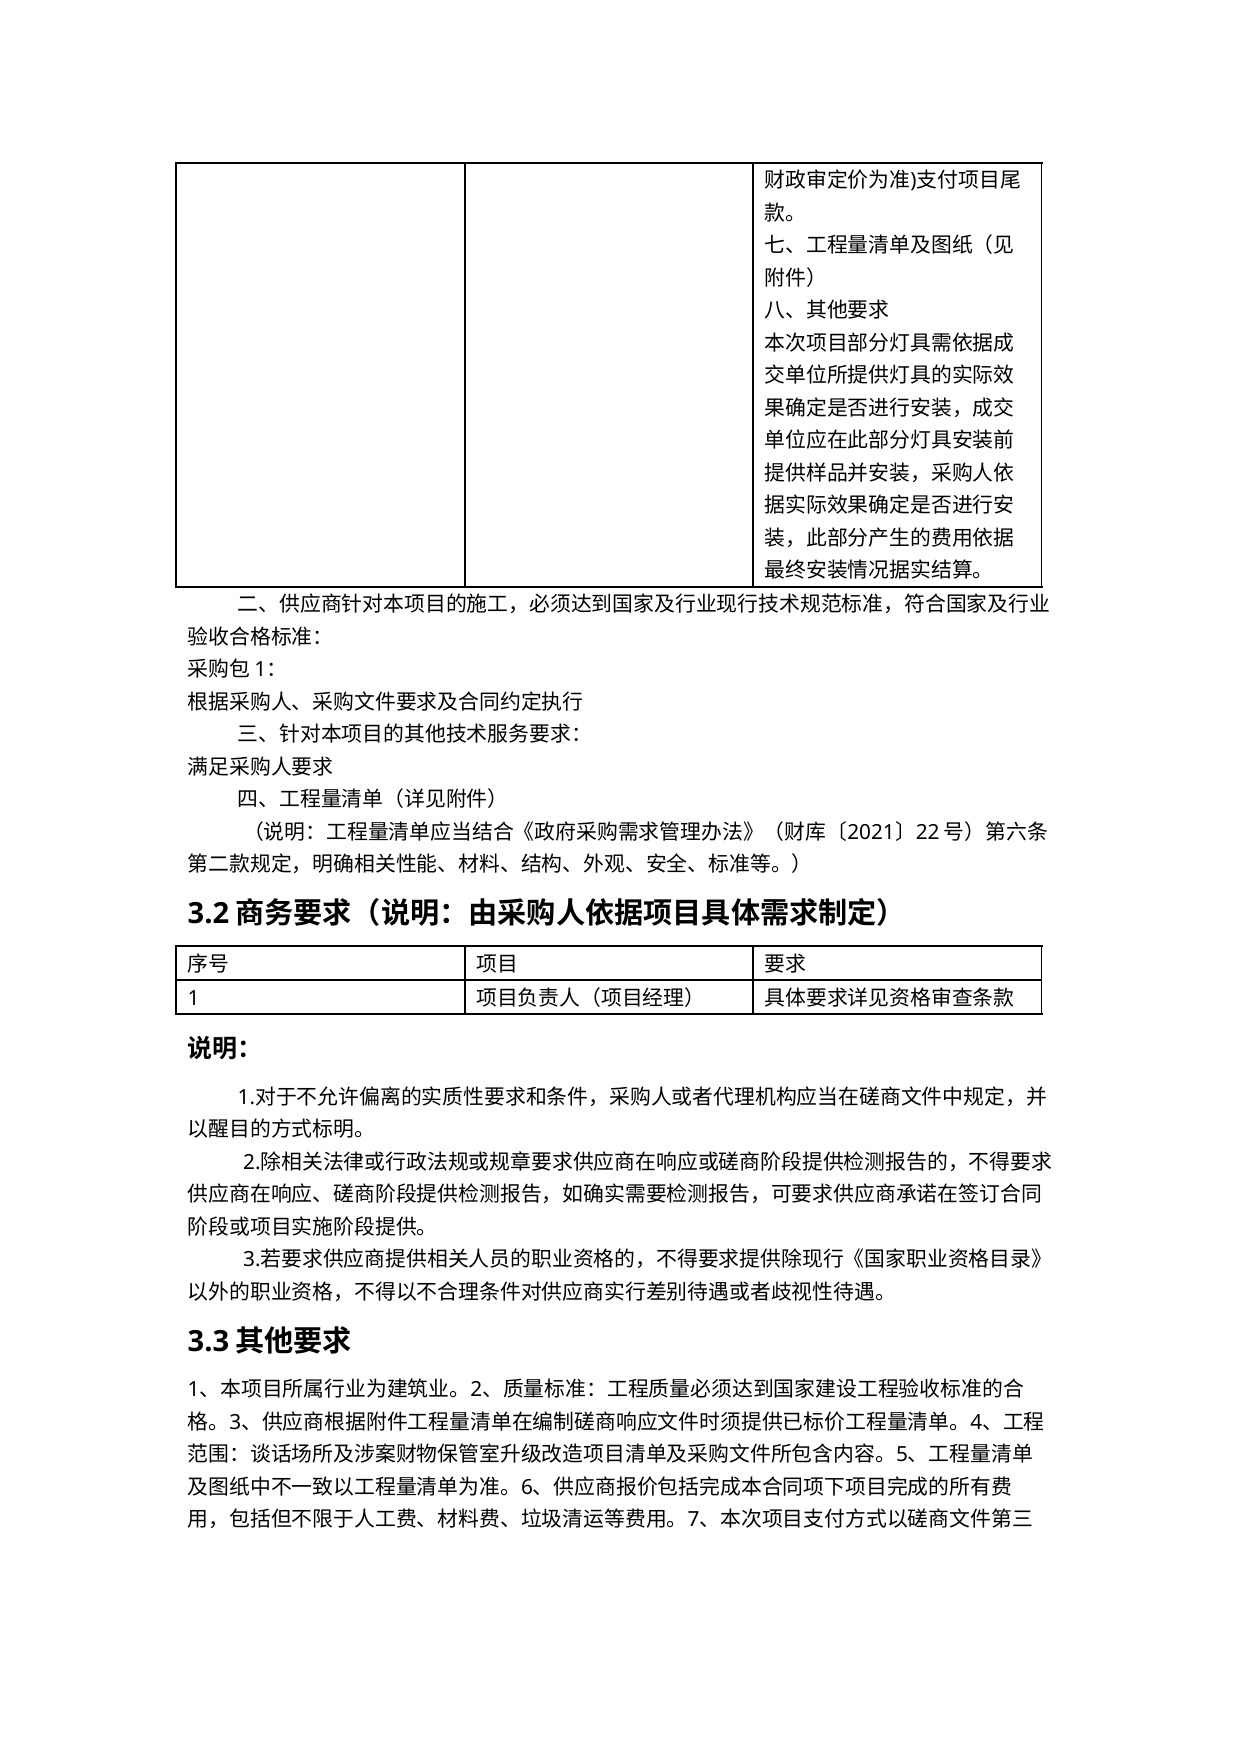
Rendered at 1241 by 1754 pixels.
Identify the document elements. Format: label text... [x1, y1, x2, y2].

text 说明： [187, 1015, 1053, 1080]
table_header 项目 [466, 947, 752, 979]
text （说明：工程量清单应当结合《政府采购需求管理办法》（财库〔2021〕22号）第六条第二款规定，明确相关性能、材料、结构、外观、安全、标准等。） [187, 815, 1053, 880]
text 3.3其他要求 [187, 1307, 1053, 1372]
table_cell [466, 164, 752, 586]
table_cell 1 [177, 164, 464, 586]
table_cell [754, 164, 1041, 586]
text 2.除相关法律或行政法规或规章要求供应商在响应或磋商阶段提供检测报告的，不得要求供应商在响应、磋商阶段提供检测报告，如确实需要检测报告，可要求供应商承诺在签订合同阶段或项目实施阶段提供。 [187, 1145, 1053, 1242]
text 3.2商务要求（说明：由采购人依据项目具体需求制定） [187, 880, 1053, 945]
text 3.若要求供应商提供相关人员的职业资格的，不得要求提供除现行《国家职业资格目录》以外的职业资格，不得以不合理条件对供应商实行差别待遇或者歧视性待遇。 [187, 1242, 1053, 1307]
text 采购包1： [187, 653, 1053, 685]
table_header 要求 [754, 947, 1041, 979]
text 二、供应商针对本项目的施工，必须达到国家及行业现行技术规范标准，符合国家及行业验收合格标准： [187, 588, 1053, 653]
text 1.对于不允许偏离的实质性要求和条件，采购人或者代理机构应当在磋商文件中规定，并以醒目的方式标明。 [187, 1080, 1053, 1145]
text 三、针对本项目的其他技术服务要求： [187, 718, 1053, 750]
table_cell 1 [177, 981, 464, 1013]
table_cell 具体要求详见资格审查条款 [754, 981, 1041, 1013]
text 根据采购人、采购文件要求及合同约定执行 [187, 685, 1053, 718]
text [187, 1372, 1053, 1535]
table_header 序号 [177, 947, 464, 979]
table_cell 项目负责人（项目经理） [466, 981, 752, 1013]
text 满足采购人要求 [187, 750, 1053, 783]
text 四、工程量清单（详见附件） [187, 783, 1053, 815]
